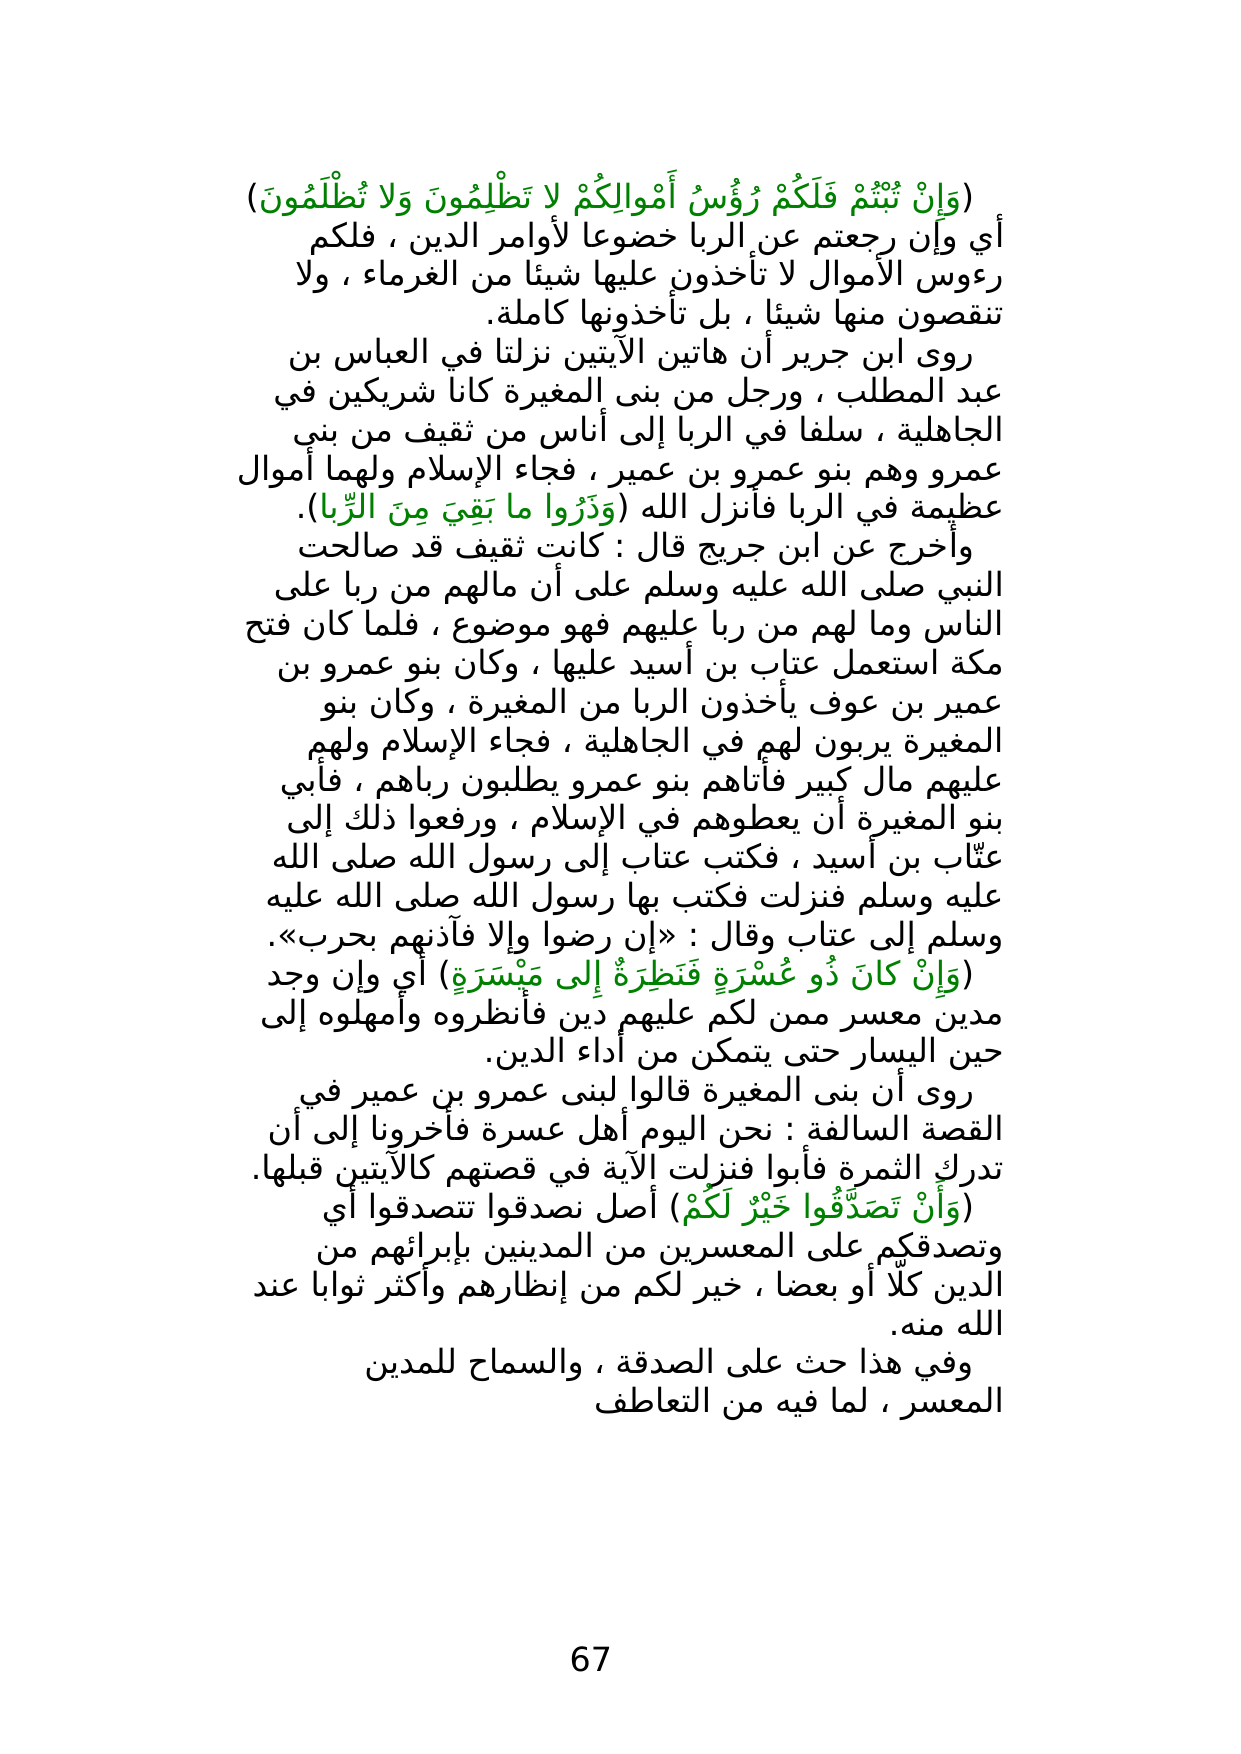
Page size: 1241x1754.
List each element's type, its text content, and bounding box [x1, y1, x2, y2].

text روى أن بنى المغيرة قالوا لبنى عمرو بن عمير في القصة السالفة : نحن اليوم أهل عسرة فأخرونا إلى أن تدرك الثمرة فأبوا فنزلت الآية في قصتهم كالآيتين قبلها. [236, 1071, 1004, 1187]
text (وَإِنْ تُبْتُمْ فَلَكُمْ رُؤُسُ أَمْوالِكُمْ لا تَظْلِمُونَ وَلا تُظْلَمُونَ) أي وإن رجعتم عن الربا خضوعا لأوامر الدين ، فلكم رءوس الأموال لا تأخذون عليها شيئا من الغرماء ، ولا تنقصون منها شيئا ، بل تأخذونها كاملة. [236, 177, 1004, 333]
text وفي هذا حث على الصدقة ، والسماح للمدين المعسر ، لما فيه من التعاطف [236, 1343, 1004, 1421]
text روى ابن جرير أن هاتين الآيتين نزلتا في العباس بن عبد المطلب ، ورجل من بنى المغيرة كانا شريكين في الجاهلية ، سلفا في الربا إلى أناس من ثقيف من بنى عمرو وهم بنو عمرو بن عمير ، فجاء الإسلام ولهما أموال عظيمة في الربا فأنزل الله (وَذَرُوا ما بَقِيَ مِنَ الرِّبا). [236, 333, 1004, 527]
text (وَأَنْ تَصَدَّقُوا خَيْرٌ لَكُمْ) أصل نصدقوا تتصدقوا أي وتصدقكم على المعسرين من المدينين بإبرائهم من الدين كلّا أو بعضا ، خير لكم من إنظارهم وأكثر ثوابا عند الله منه. [236, 1187, 1004, 1343]
text وأخرج عن ابن جريج قال : كانت ثقيف قد صالحت النبي صلى الله عليه وسلم على أن مالهم من ربا على الناس وما لهم من ربا عليهم فهو موضوع ، فلما كان فتح مكة استعمل عتاب بن أسيد عليها ، وكان بنو عمرو بن عمير بن عوف يأخذون الربا من المغيرة ، وكان بنو المغيرة يربون لهم في الجاهلية ، فجاء الإسلام ولهم عليهم مال كبير فأتاهم بنو عمرو يطلبون رباهم ، فأبي بنو المغيرة أن يعطوهم في الإسلام ، ورفعوا ذلك إلى عتّاب بن أسيد ، فكتب عتاب إلى رسول الله صلى الله عليه وسلم فنزلت فكتب بها رسول الله صلى الله عليه وسلم إلى عتاب وقال : «إن رضوا وإلا فآذنهم بحرب». [236, 527, 1004, 954]
text (وَإِنْ كانَ ذُو عُسْرَةٍ فَنَظِرَةٌ إِلى مَيْسَرَةٍ) أي وإن وجد مدين معسر ممن لكم عليهم دين فأنظروه وأمهلوه إلى حين اليسار حتى يتمكن من أداء الدين. [236, 954, 1004, 1071]
